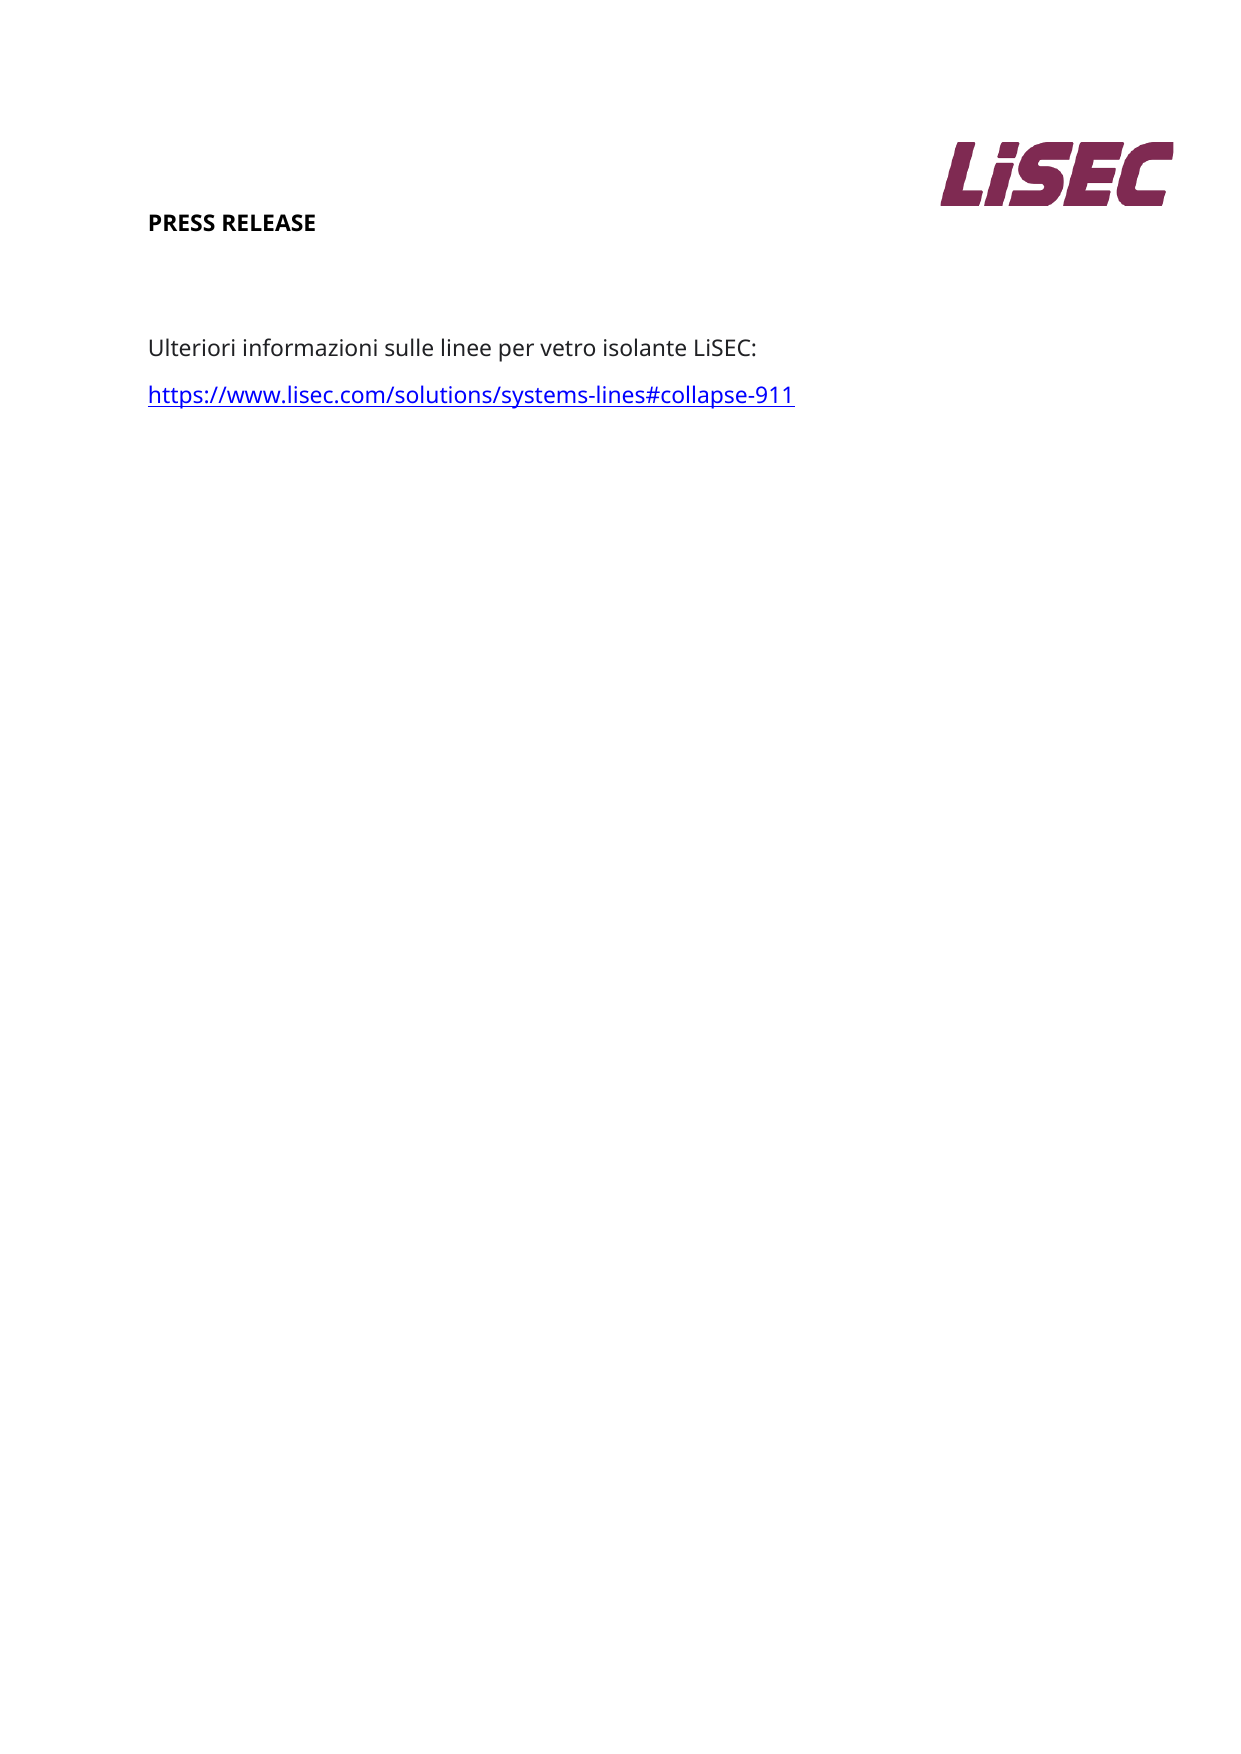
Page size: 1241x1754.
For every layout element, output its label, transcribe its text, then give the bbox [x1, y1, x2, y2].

text Ulteriori informazioni sulle linee per vetro isolante LiSEC: https://www.lisec.com/solutions/systems-lines#collapse-911 [148, 332, 1093, 410]
picture [939, 142, 1173, 205]
